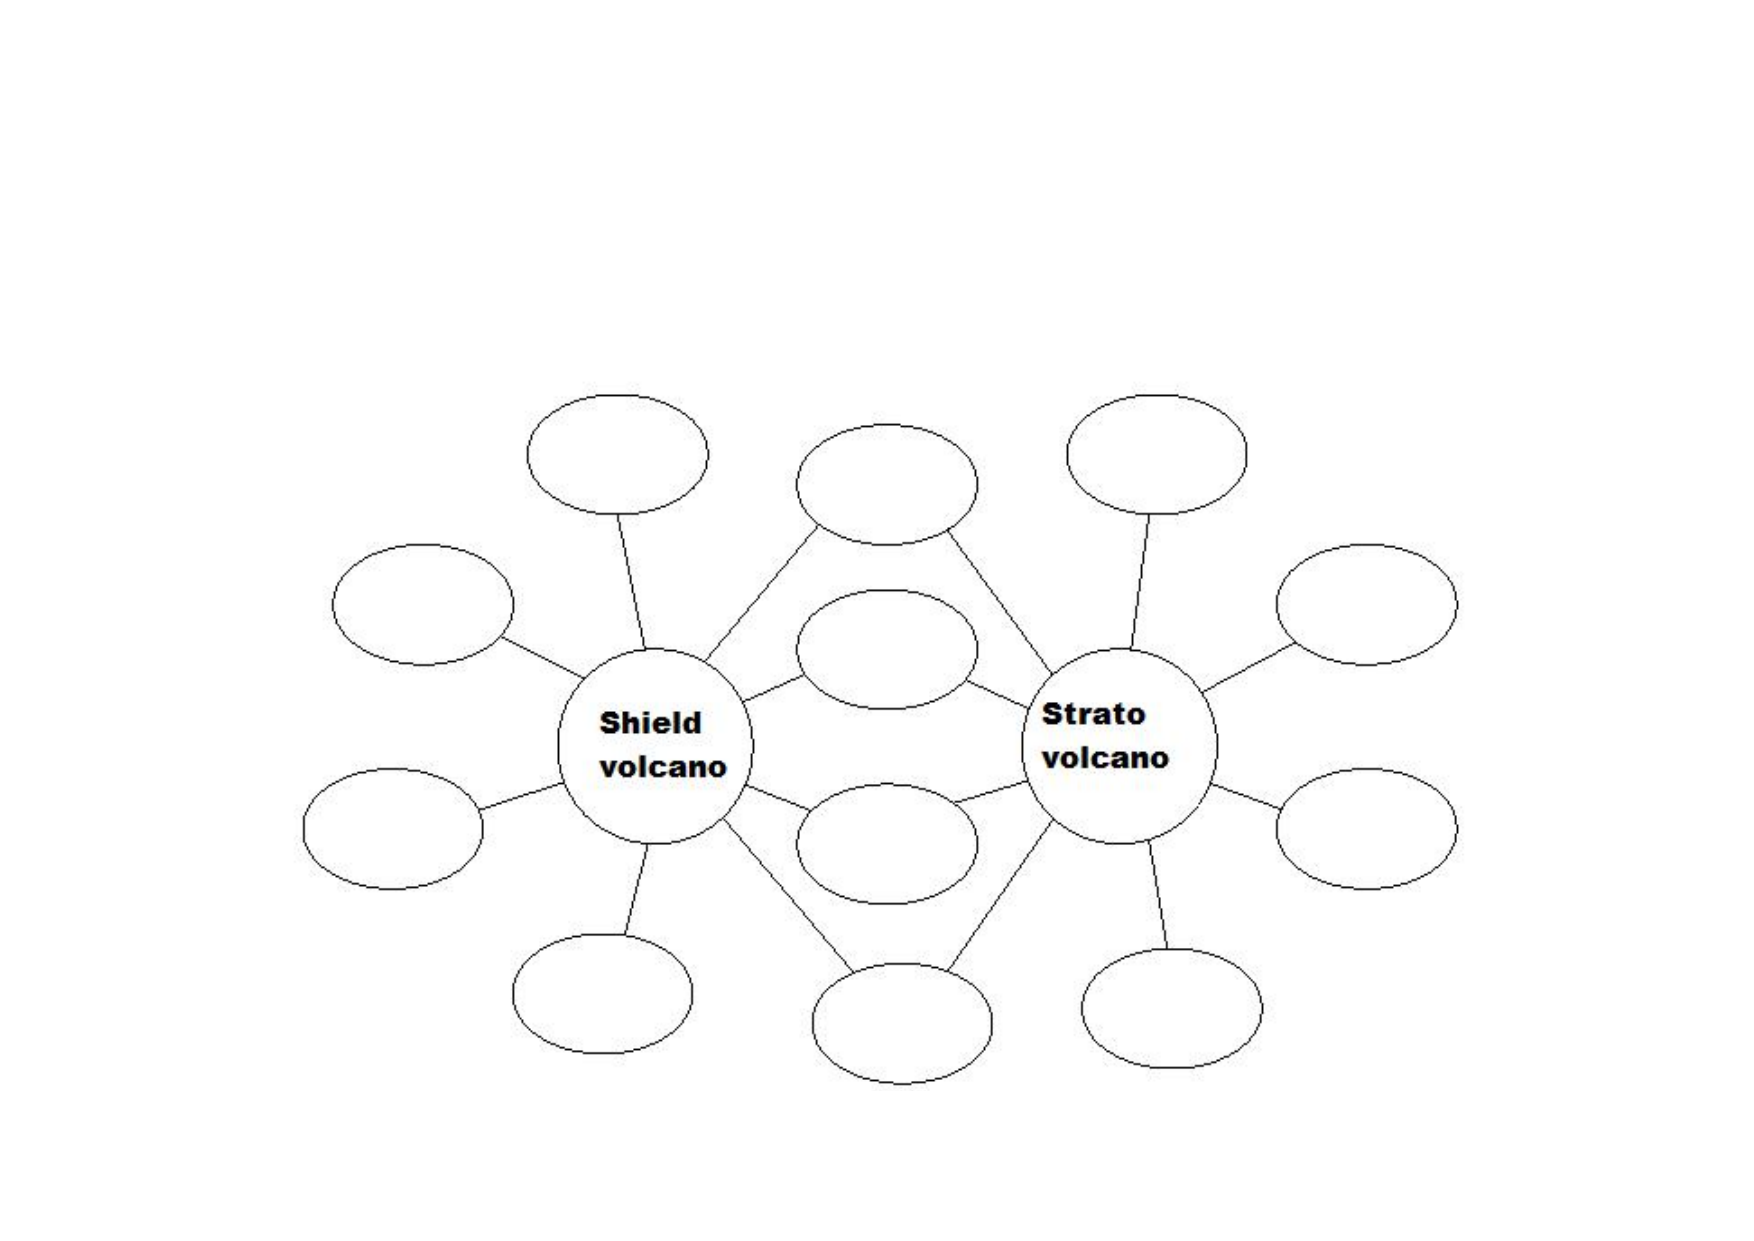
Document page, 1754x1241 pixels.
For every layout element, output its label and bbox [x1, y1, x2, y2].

picture [150, 150, 1754, 1091]
